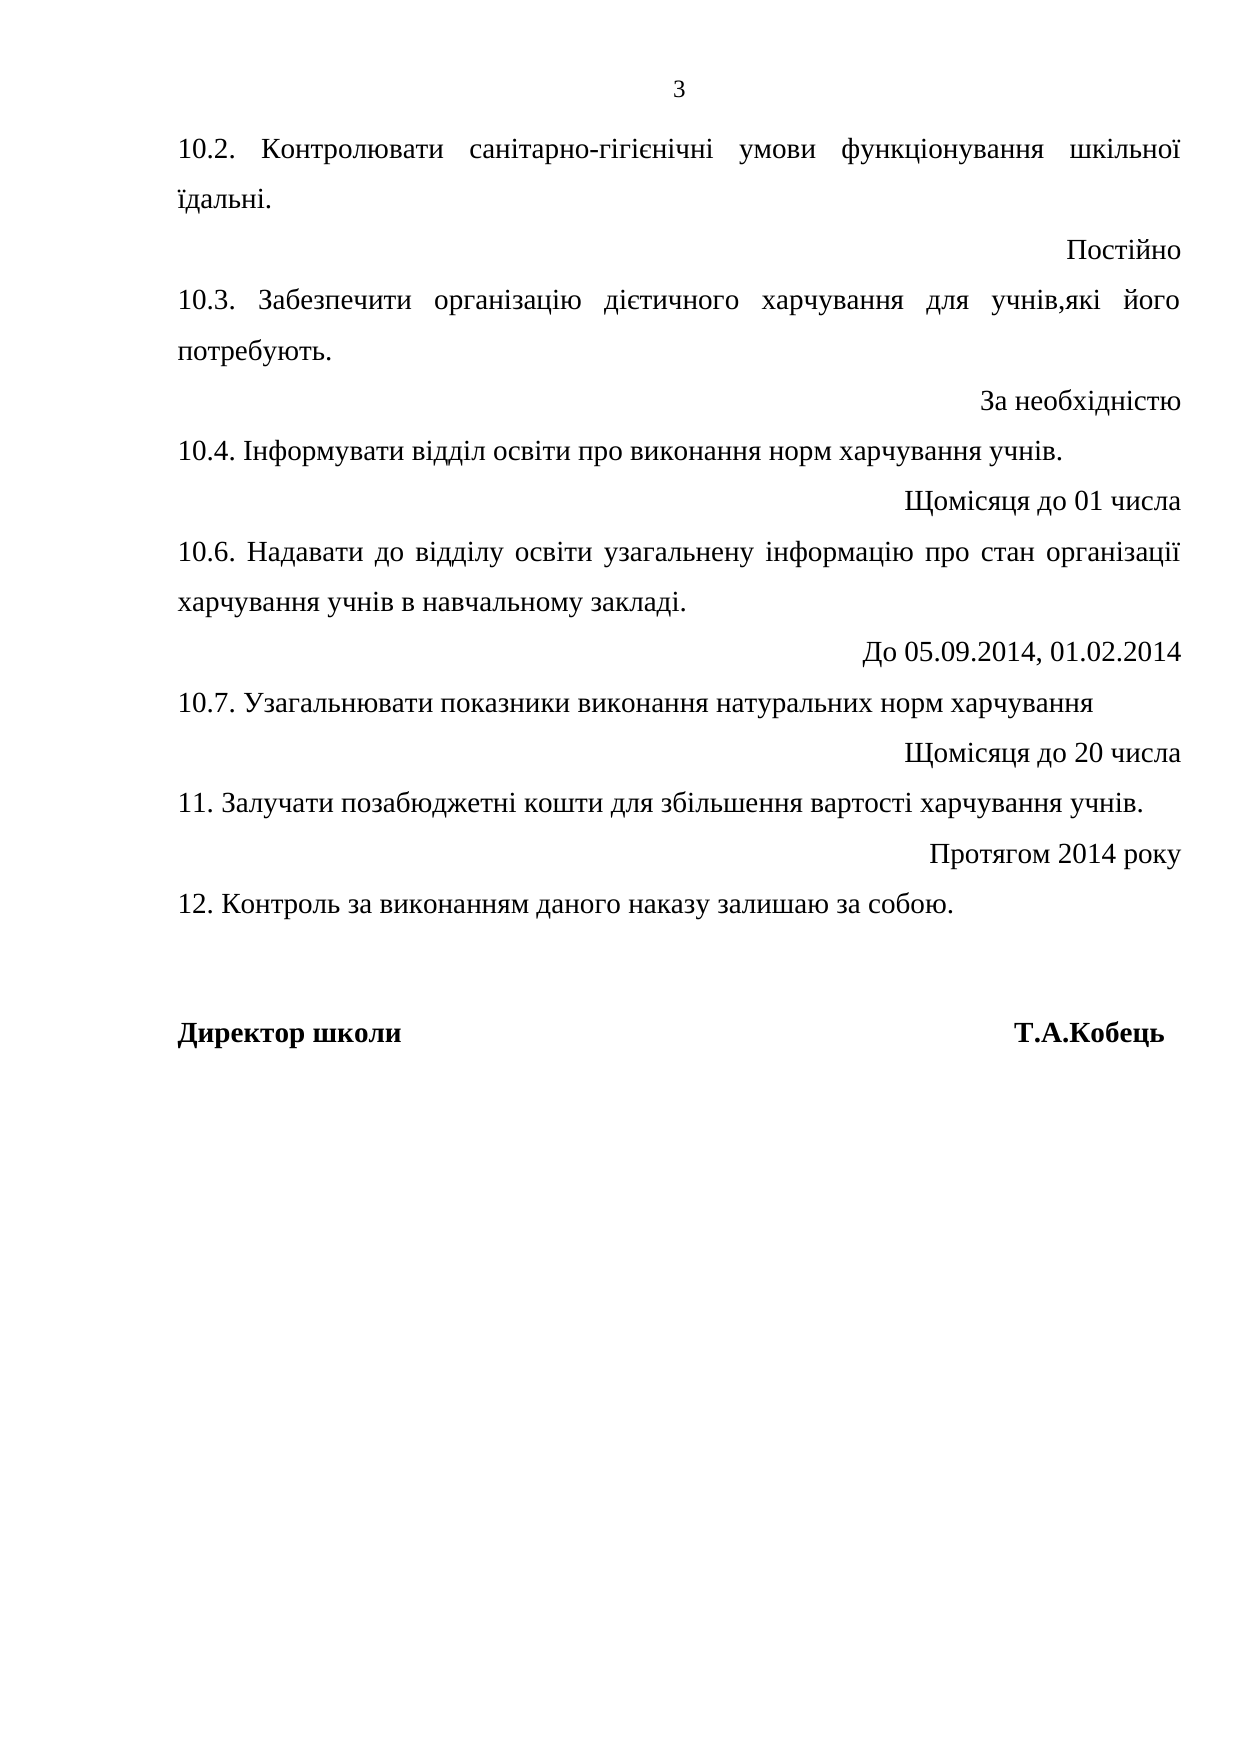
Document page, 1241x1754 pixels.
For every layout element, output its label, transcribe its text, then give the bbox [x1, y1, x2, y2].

text 10.3. Забезпечити організацію дієтичного харчування для учнів,які його потребують. [177, 282, 1181, 366]
text Постійно [251, 232, 1181, 266]
text 10.4. Інформувати відділ освіти про виконання норм харчування учнів. [177, 433, 1181, 467]
text 12. Контроль за виконанням даного наказу залишаю за собою. [177, 886, 1181, 919]
text Протягом 2014 року [177, 836, 1181, 869]
text 10.2. Контролювати санітарно-гігієнічні умови функціонування шкільної їдальні. [177, 131, 1181, 215]
text За необхідністю [177, 383, 1181, 416]
text Директор школи Т.А.Кобець [177, 1015, 1181, 1049]
text 10.7. Узагальнювати показники виконання натуральних норм харчування [177, 685, 1181, 718]
text Щомісяця до 01 числа [177, 483, 1181, 517]
text До 05.09.2014, 01.02.2014 [177, 634, 1181, 668]
text Щомісяця до 20 числа [177, 735, 1181, 769]
text 10.6. Надавати до відділу освіти узагальнену інформацію про стан організації харчування учнів в навчальному закладі. [177, 534, 1181, 618]
text 11. Залучати позабюджетні кошти для збільшення вартості харчування учнів. [177, 785, 1181, 819]
